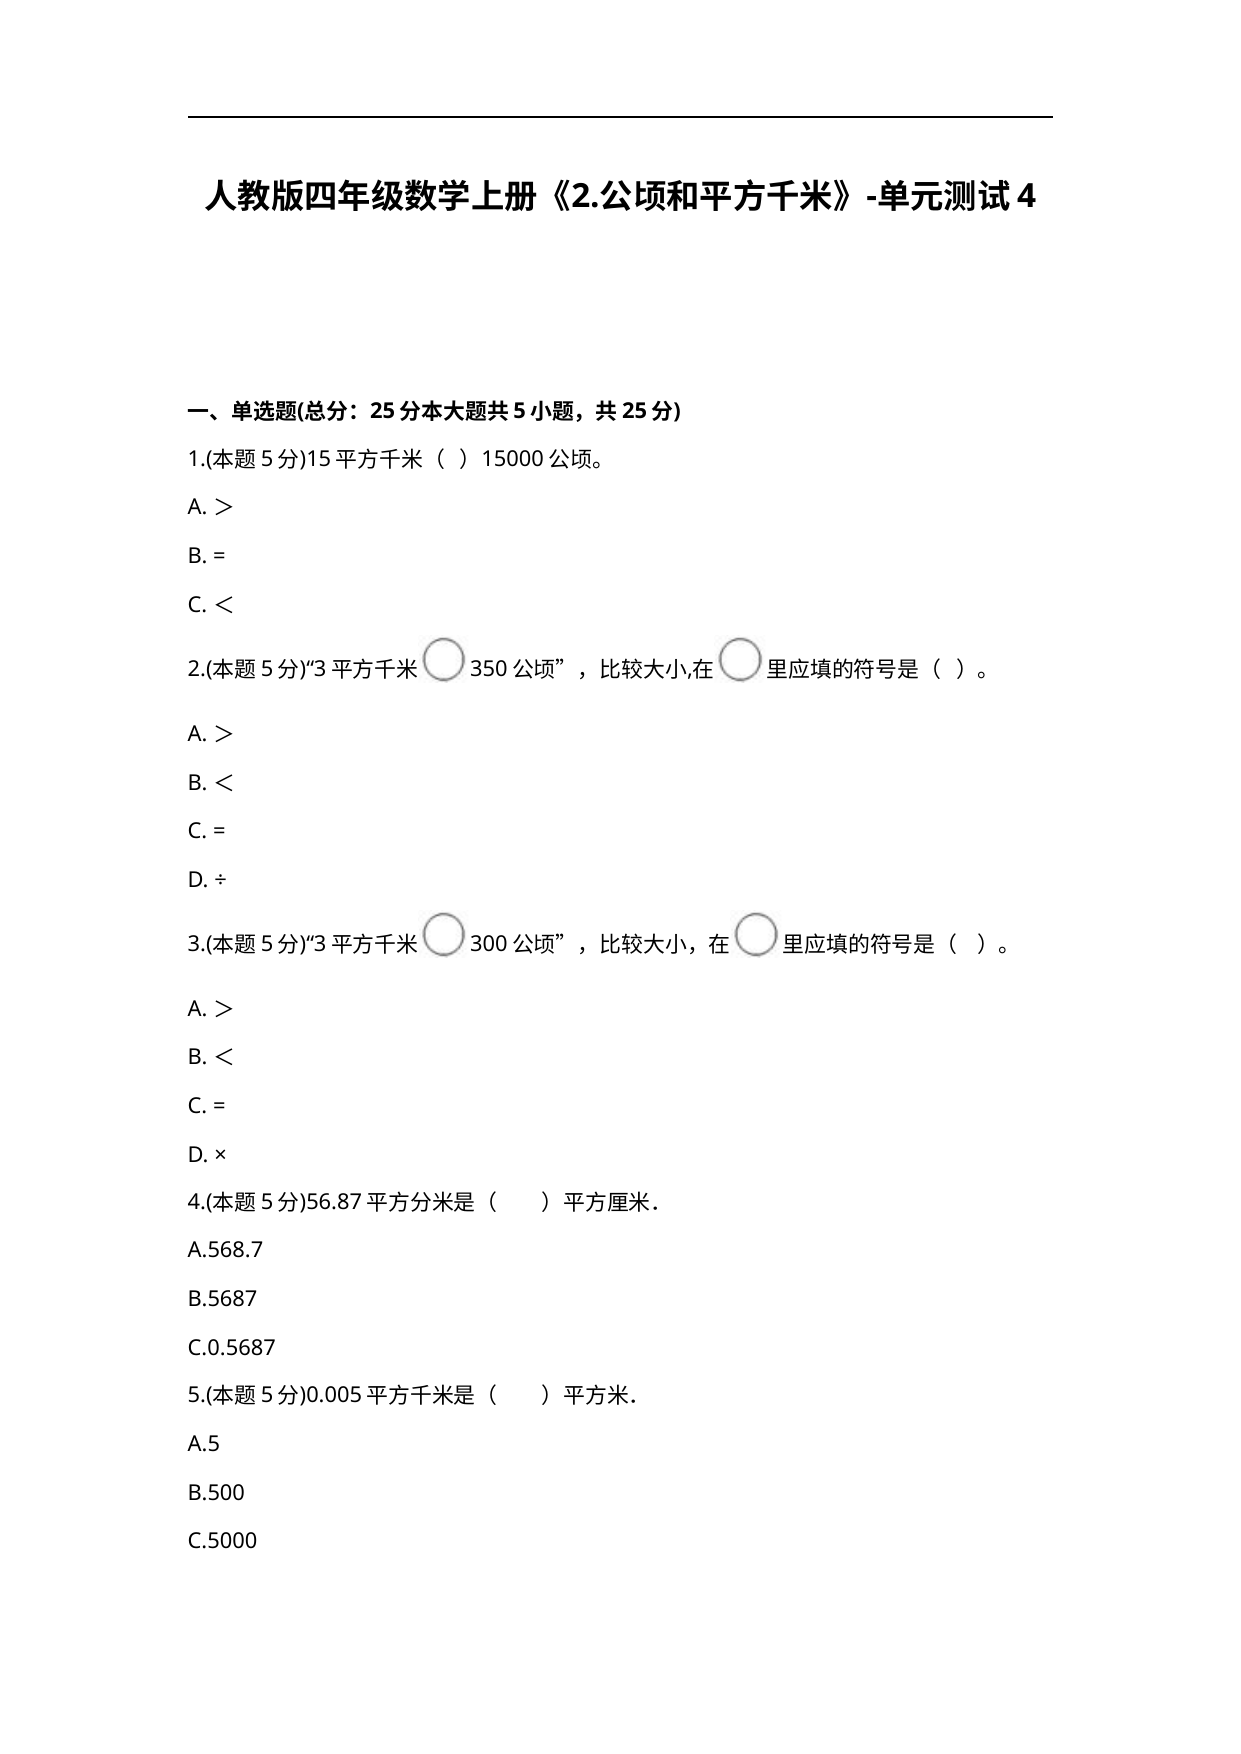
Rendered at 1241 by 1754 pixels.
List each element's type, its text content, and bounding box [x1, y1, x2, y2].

text 3.(本题5分)“3平方千米300公顷”，比较大小，在里应填的符号是（ ）。 [187, 910, 1053, 975]
picture [418, 635, 470, 683]
text 4.(本题5分)56.87平方分米是（ ）平方厘米． [187, 1185, 1053, 1217]
text 1.(本题5分)15平方千米（ ）15000公顷。 [187, 442, 1053, 474]
text A. ＞ B. ＜ C. = D. × [187, 991, 1053, 1170]
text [187, 1426, 1053, 1556]
text A.568.7 B.5687 C.0.5687 [187, 1233, 1053, 1363]
picture [418, 910, 470, 958]
text 5.(本题5分)0.005平方千米是（ ）平方米． [187, 1378, 1053, 1411]
picture [730, 910, 783, 958]
text 人教版四年级数学上册《2.公顷和平方千米》-单元测试4 [187, 162, 1053, 227]
text A. ＞ B. ＜ C. = D. ÷ [187, 717, 1053, 895]
text 2.(本题5分)“3平方千米350公顷”，比较大小,在里应填的符号是（ ）。 [187, 636, 1053, 701]
picture [714, 635, 767, 683]
text 一、单选题(总分：25分本大题共5小题，共25分) [187, 393, 1053, 426]
text A. ＞ B. = C. ＜ [187, 490, 1053, 620]
